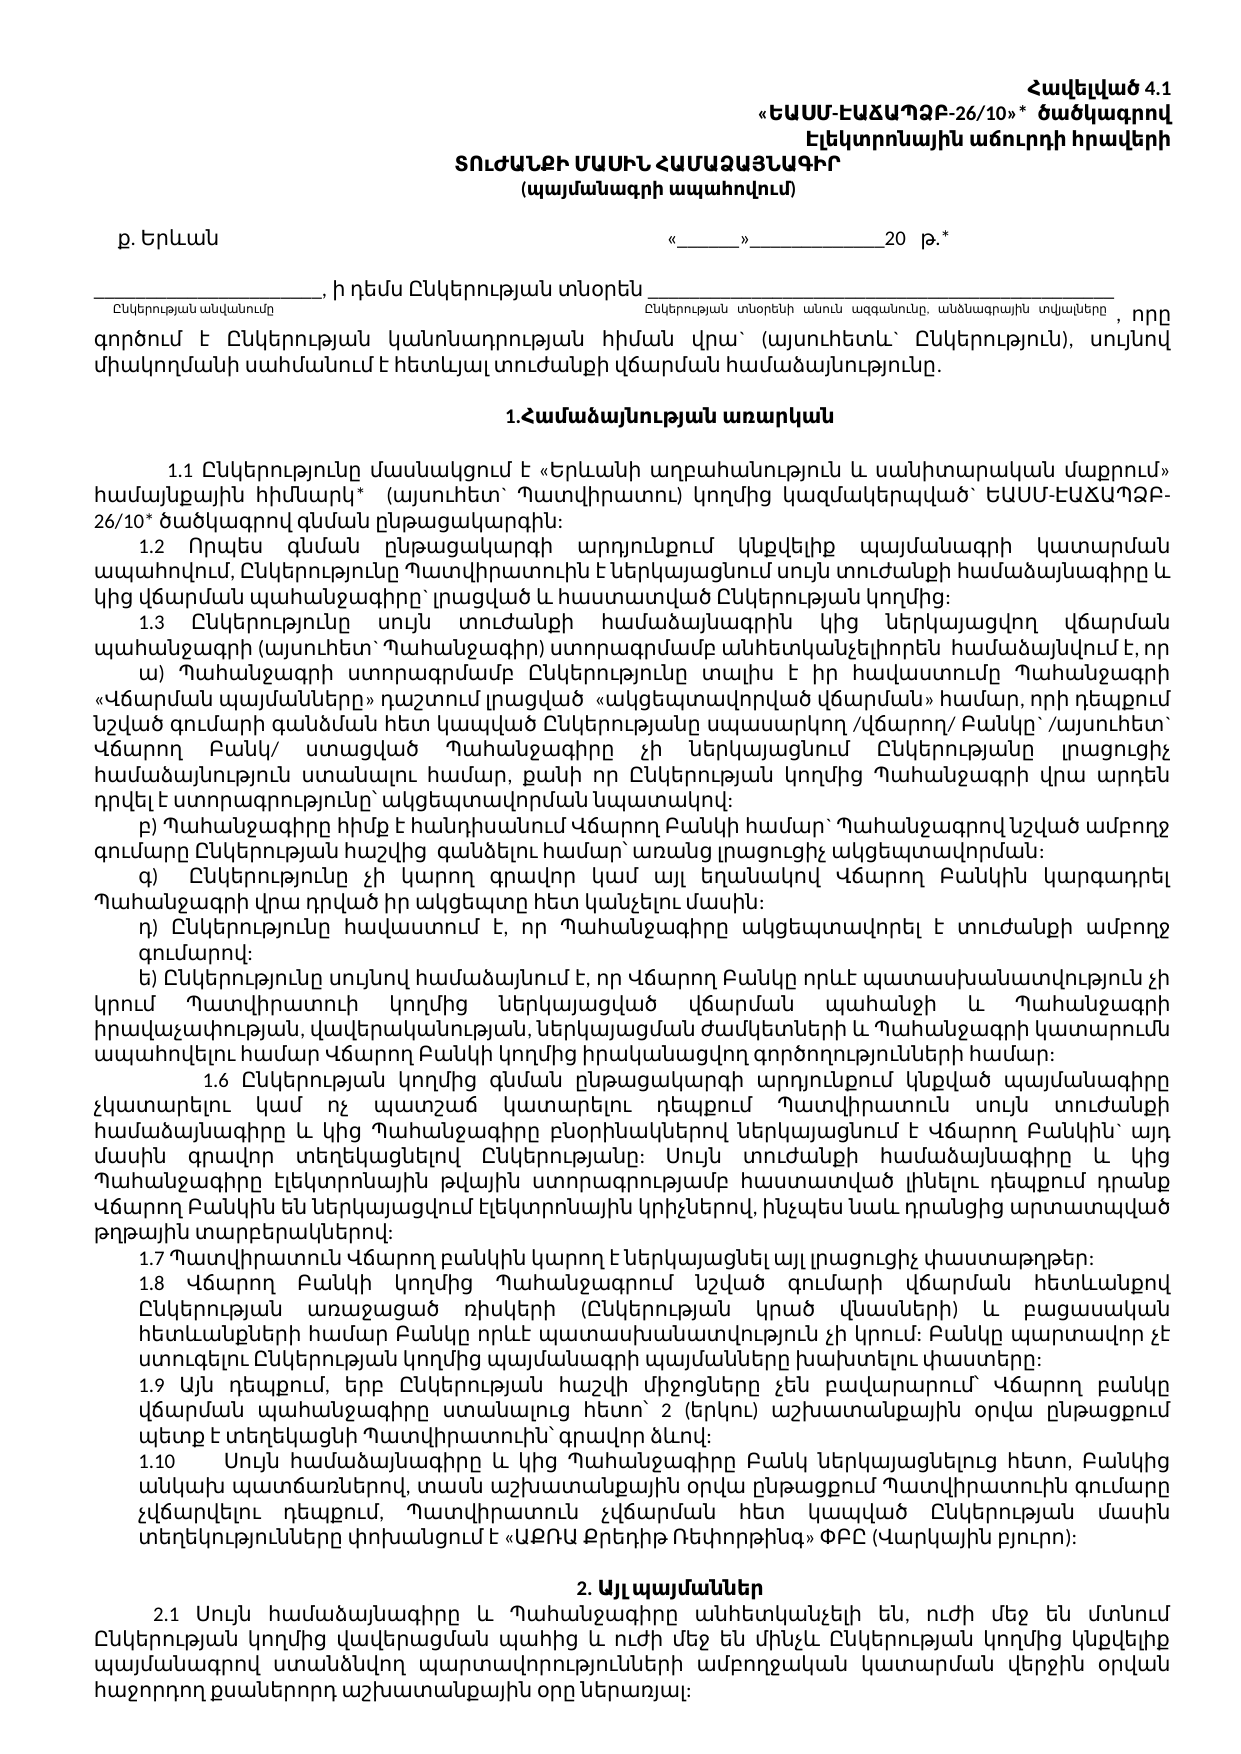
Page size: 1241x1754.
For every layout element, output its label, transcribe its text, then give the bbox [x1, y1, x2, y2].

text 1.10 Սույն համաձայնագիրը և կից Պահանջագիրը Բանկ ներկայացնելուց հետո, Բանկից անկախ պատճառներով, տասն աշխատանքային օրվա ընթացքում Պատվիրատուին գումարը չվճարվելու դեպքում, Պատվիրատուն չվճարման հետ կապված Ընկերության մասին տեղեկությունները փոխանցում է «ԱՔՌԱ Քրեդիթ Ռեփորթինգ» ՓԲԸ (Վարկային բյուրո): [138, 1448, 1171, 1550]
text 2. Այլ պայմաններ [169, 1575, 1171, 1601]
text ՏՈւԺԱՆՔԻ ՄԱՍԻՆ ՀԱՄԱՁԱՅՆԱԳԻՐ [94, 151, 1171, 177]
text Էլեկտրոնային աճուրդի հրավերի [94, 126, 1171, 151]
text Հավելված 4.1 [94, 75, 1171, 100]
text ք. Երևան «______»_____________20 թ.* [94, 225, 1171, 250]
text Ընկերության անվանումը Ընկերության տնօրենի անուն ազգանունը, անձնագրային տվյալները , որը գործում է Ընկերության կանոնադրության հիման վրա` (այսուհետև` Ընկերություն), սույնով միակողմանի սահմանում է հետևյալ տուժանքի վճարման համաձայնությունը. [94, 301, 1171, 377]
text ե) Ընկերությունը սույնով համաձայնում է, որ Վճարող Բանկը որևէ պատասխանատվություն չի կրում Պատվիրատուի կողմից ներկայացված վճարման պահանջի և Պահանջագրի իրավաչափության, վավերականության, ներկայացման ժամկետների և Պահանջագրի կատարումն ապահովելու համար Վճարող Բանկի կողմից իրականացվող գործողությունների համար: [94, 965, 1171, 1067]
text գ) Ընկերությունը չի կարող գրավոր կամ այլ եղանակով Վճարող Բանկին կարգադրել Պահանջագրի վրա դրված իր ակցեպտը հետ կանչելու մասին: [94, 864, 1171, 914]
text դ) Ընկերությունը հավաստում է, որ Պահանջագիրը ակցեպտավորել է տուժանքի ամբողջ գումարով: [138, 914, 1171, 965]
text 1.8 Վճարող Բանկի կողմից Պահանջագրում նշված գումարի վճարման հետևանքով Ընկերության առաջացած ռիսկերի (Ընկերության կրած վնասների) և բացասական հետևանքների համար Բանկը որևէ պատասխանատվություն չի կրում: Բանկը պարտավոր չէ ստուգելու Ընկերության կողմից պայմանագրի պայմանները խախտելու փաստերը: [138, 1270, 1171, 1372]
text 1.7 Պատվիրատուն Վճարող բանկին կարող է ներկայացնել այլ լրացուցիչ փաստաթղթեր: [138, 1245, 1171, 1270]
text 2.1 Սույն համաձայնագիրը և Պահանջագիրը անհետկանչելի են, ուժի մեջ են մտնում Ընկերության կողմից վավերացման պահից և ուժի մեջ են մինչև Ընկերության կողմից կնքվելիք պայմանագրով ստանձնվող պարտավորությունների ամբողջական կատարման վերջին օրվան հաջորդող քսաներորդ աշխատանքային օրը ներառյալ: [94, 1601, 1171, 1702]
text ա) Պահանջագրի ստորագրմամբ Ընկերությունը տալիս է իր հավաստումը Պահանջագրի «Վճարման պայմանները» դաշտում լրացված «ակցեպտավորված վճարման» համար, որի դեպքում նշված գումարի գանձման հետ կապված Ընկերությանը սպասարկող /վճարող/ Բանկը` /այսուհետ` Վճարող Բանկ/ ստացված Պահանջագիրը չի ներկայացնում Ընկերությանը լրացուցիչ համաձայնություն ստանալու համար, քանի որ Ընկերության կողմից Պահանջագրի վրա արդեն դրվել է ստորագրությունը՝ ակցեպտավորման նպատակով: [94, 660, 1171, 813]
text (պայմանագրի ապահովում) [94, 177, 1171, 199]
text «ԵԱՍՄ-ԷԱՃԱՊՁԲ-26/10»* ծածկագրով [94, 100, 1171, 126]
text 1.1 Ընկերությունը մասնակցում է «Երևանի աղբահանություն և սանիտարական մաքրում» համայնքային հիմնարկ* (այսուհետ` Պատվիրատու) կողմից կազմակերպված` ԵԱՍՄ-ԷԱՃԱՊՁԲ-26/10* ծածկագրով գնման ընթացակարգին: [94, 457, 1171, 533]
text 1.Համաձայնության առարկան [169, 403, 1171, 428]
text 1.6 Ընկերության կողմից գնման ընթացակարգի արդյունքում կնքված պայմանագիրը չկատարելու կամ ոչ պատշաճ կատարելու դեպքում Պատվիրատուն սույն տուժանքի համաձայնագիրը և կից Պահանջագիրը բնօրինակներով ներկայացնում է Վճարող Բանկին` այդ մասին գրավոր տեղեկացնելով Ընկերությանը: Սույն տուժանքի համաձայնագիրը և կից Պահանջագիրը էլեկտրոնային թվային ստորագրությամբ հաստատված լինելու դեպքում դրանք Վճարող Բանկին են ներկայացվում էլեկտրոնային կրիչներով, ինչպես նաև դրանցից արտատպված թղթային տարբերակներով: [94, 1067, 1171, 1245]
text 1.9 Այն դեպքում, երբ Ընկերության հաշվի միջոցները չեն բավարարում՝ Վճարող բանկը վճարման պահանջագիրը ստանալուց հետո՝ 2 (երկու) աշխատանքային օրվա ընթացքում պետք է տեղեկացնի Պատվիրատուին՝ գրավոր ձևով: [138, 1372, 1171, 1448]
text բ) Պահանջագիրը հիմք է հանդիսանում Վճարող Բանկի համար` Պահանջագրով նշված ամբողջ գումարը Ընկերության հաշվից գանձելու համար՝ առանց լրացուցիչ ակցեպտավորման: [94, 813, 1171, 864]
text ______________________, ի դեմս Ընկերության տնօրեն _____________________________________________ [94, 276, 1171, 301]
text 1.2 Որպես գնման ընթացակարգի արդյունքում կնքվելիք պայմանագրի կատարման ապահովում, Ընկերությունը Պատվիրատուին է ներկայացնում սույն տուժանքի համաձայնագիրը և կից վճարման պահանջագիրը` լրացված և հաստատված Ընկերության կողմից: [94, 533, 1171, 609]
text 1.3 Ընկերությունը սույն տուժանքի համաձայնագրին կից ներկայացվող վճարման պահանջագրի (այսուհետ` Պահանջագիր) ստորագրմամբ անհետկանչելիորեն համաձայնվում է, որ [94, 609, 1171, 660]
